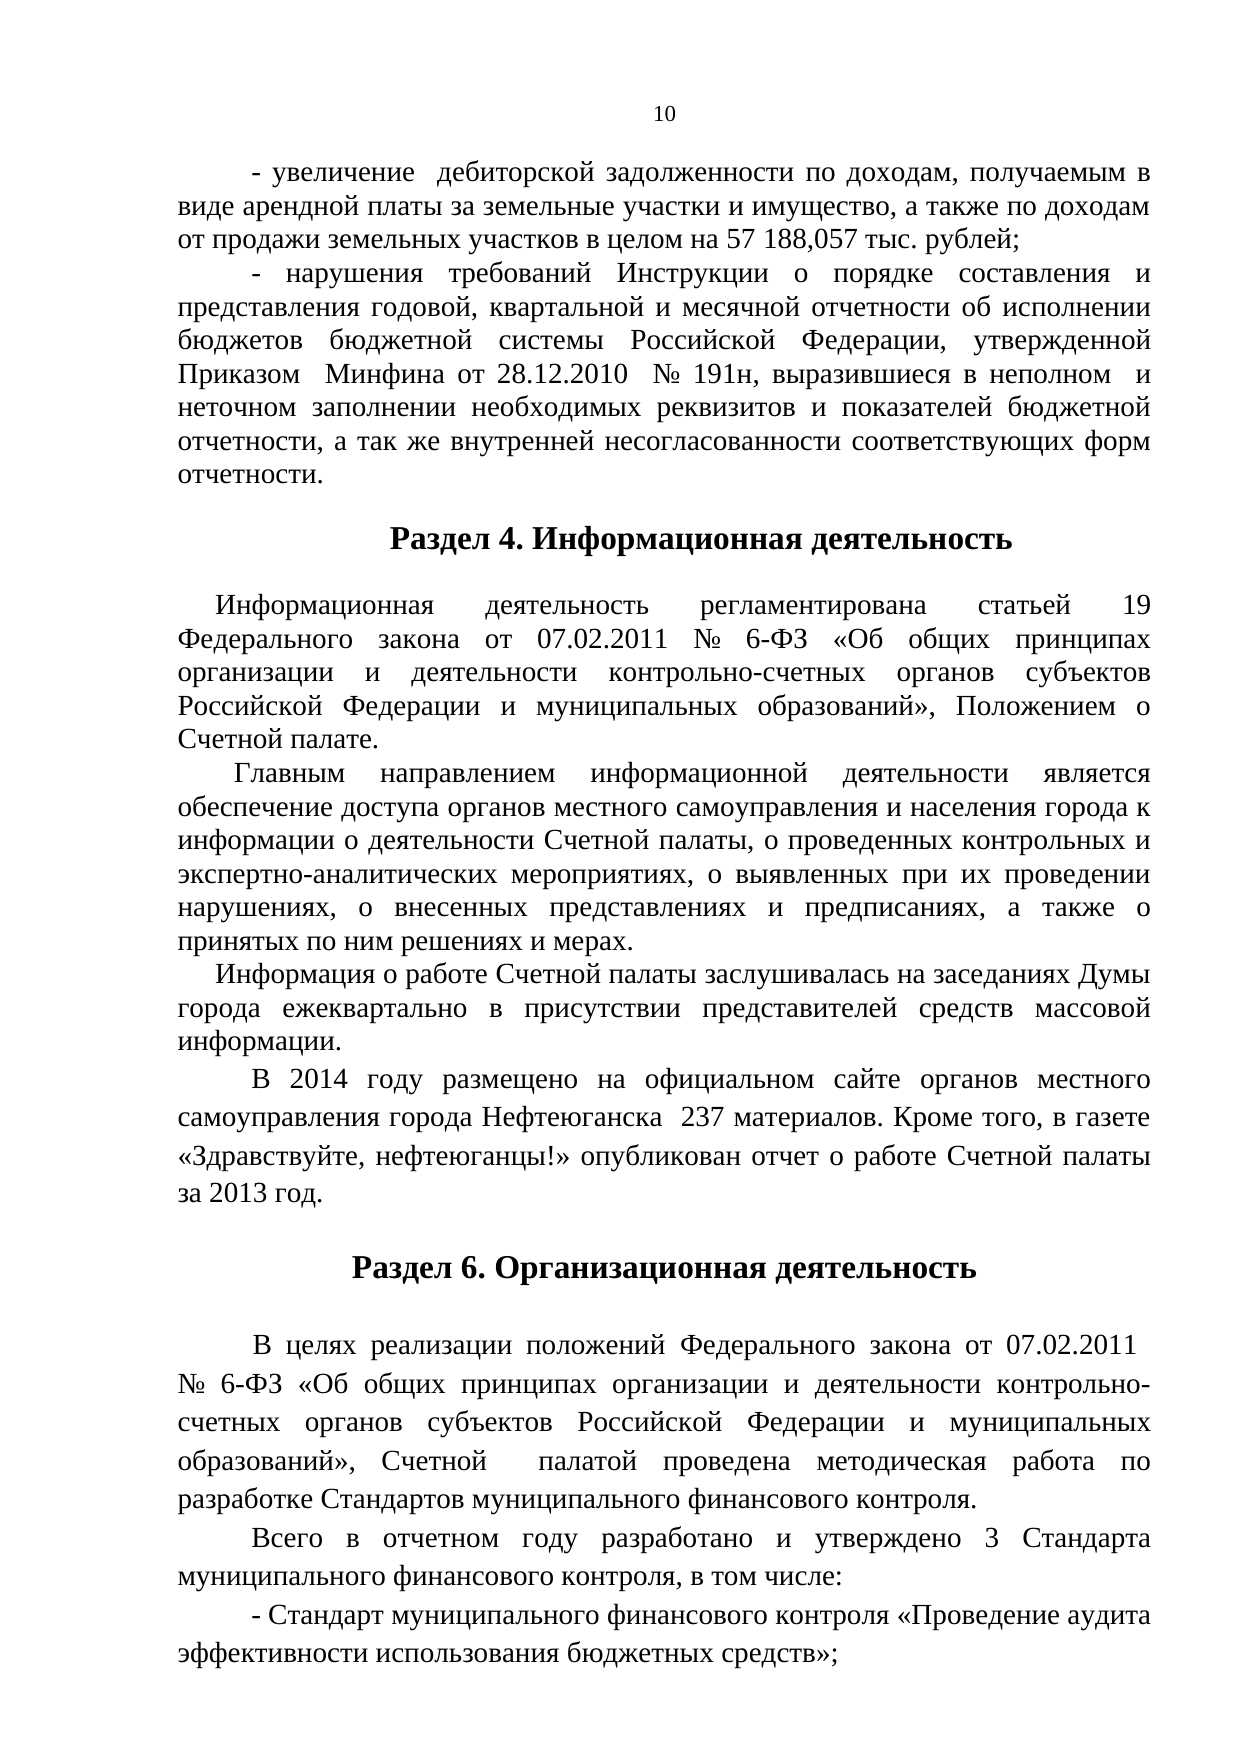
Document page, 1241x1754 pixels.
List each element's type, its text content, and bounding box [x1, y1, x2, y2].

text Всего в отчетном году разработано и утверждено 3 Стандарта муниципального финансового контроля, в том числе: [177, 1520, 1152, 1592]
text В целях реализации положений Федерального закона от 07.02.2011 № 6-ФЗ «Об общих принципах организации и деятельности контрольно-счетных органов субъектов Российской Федерации и муниципальных образований», Счетной палатой проведена методическая работа по разработке Стандартов муниципального финансового контроля. [177, 1327, 1152, 1515]
text - увеличение дебиторской задолженности по доходам, получаемым в виде арендной платы за земельные участки и имущество, а также по доходам от продажи земельных участков в целом на 57 188,057 тыс. рублей; [177, 154, 1152, 255]
text - нарушения требований Инструкции о порядке составления и представления годовой, квартальной и месячной отчетности об исполнении бюджетов бюджетной системы Российской Федерации, утвержденной Приказом Минфина от 28.12.2010 № 191н, выразившиеся в неполном и неточном заполнении необходимых реквизитов и показателей бюджетной отчетности, а так же внутренней несогласованности соответствующих форм отчетности. [177, 255, 1152, 490]
text Раздел 4. Информационная деятельность [177, 518, 1152, 556]
text Раздел 6. Организационная деятельность [177, 1247, 1152, 1286]
text В 2014 году размещено на официальном сайте органов местного самоуправления города Нефтеюганска 237 материалов. Кроме того, в газете «Здравствуйте, нефтеюганцы!» опубликован отчет о работе Счетной палаты за 2013 год. [177, 1057, 1152, 1209]
text Информация о работе Счетной палаты заслушивалась на заседаниях Думы города ежеквартально в присутствии представителей средств массовой информации. [177, 956, 1152, 1057]
text Информационная деятельность регламентирована статьей 19 Федерального закона от 07.02.2011 № 6-ФЗ «Об общих принципах организации и деятельности контрольно-счетных органов субъектов Российской Федерации и муниципальных образований», Положением о Счетной палате. [177, 587, 1152, 755]
text Главным направлением информационной деятельности является обеспечение доступа органов местного самоуправления и населения города к информации о деятельности Счетной палаты, о проведенных контрольных и экспертно-аналитических мероприятиях, о выявленных при их проведении нарушениях, о внесенных представлениях и предписаниях, а также о принятых по ним решениях и мерах. [177, 755, 1152, 956]
text - Стандарт муниципального финансового контроля «Проведение аудита эффективности использования бюджетных средств»; [177, 1597, 1152, 1669]
